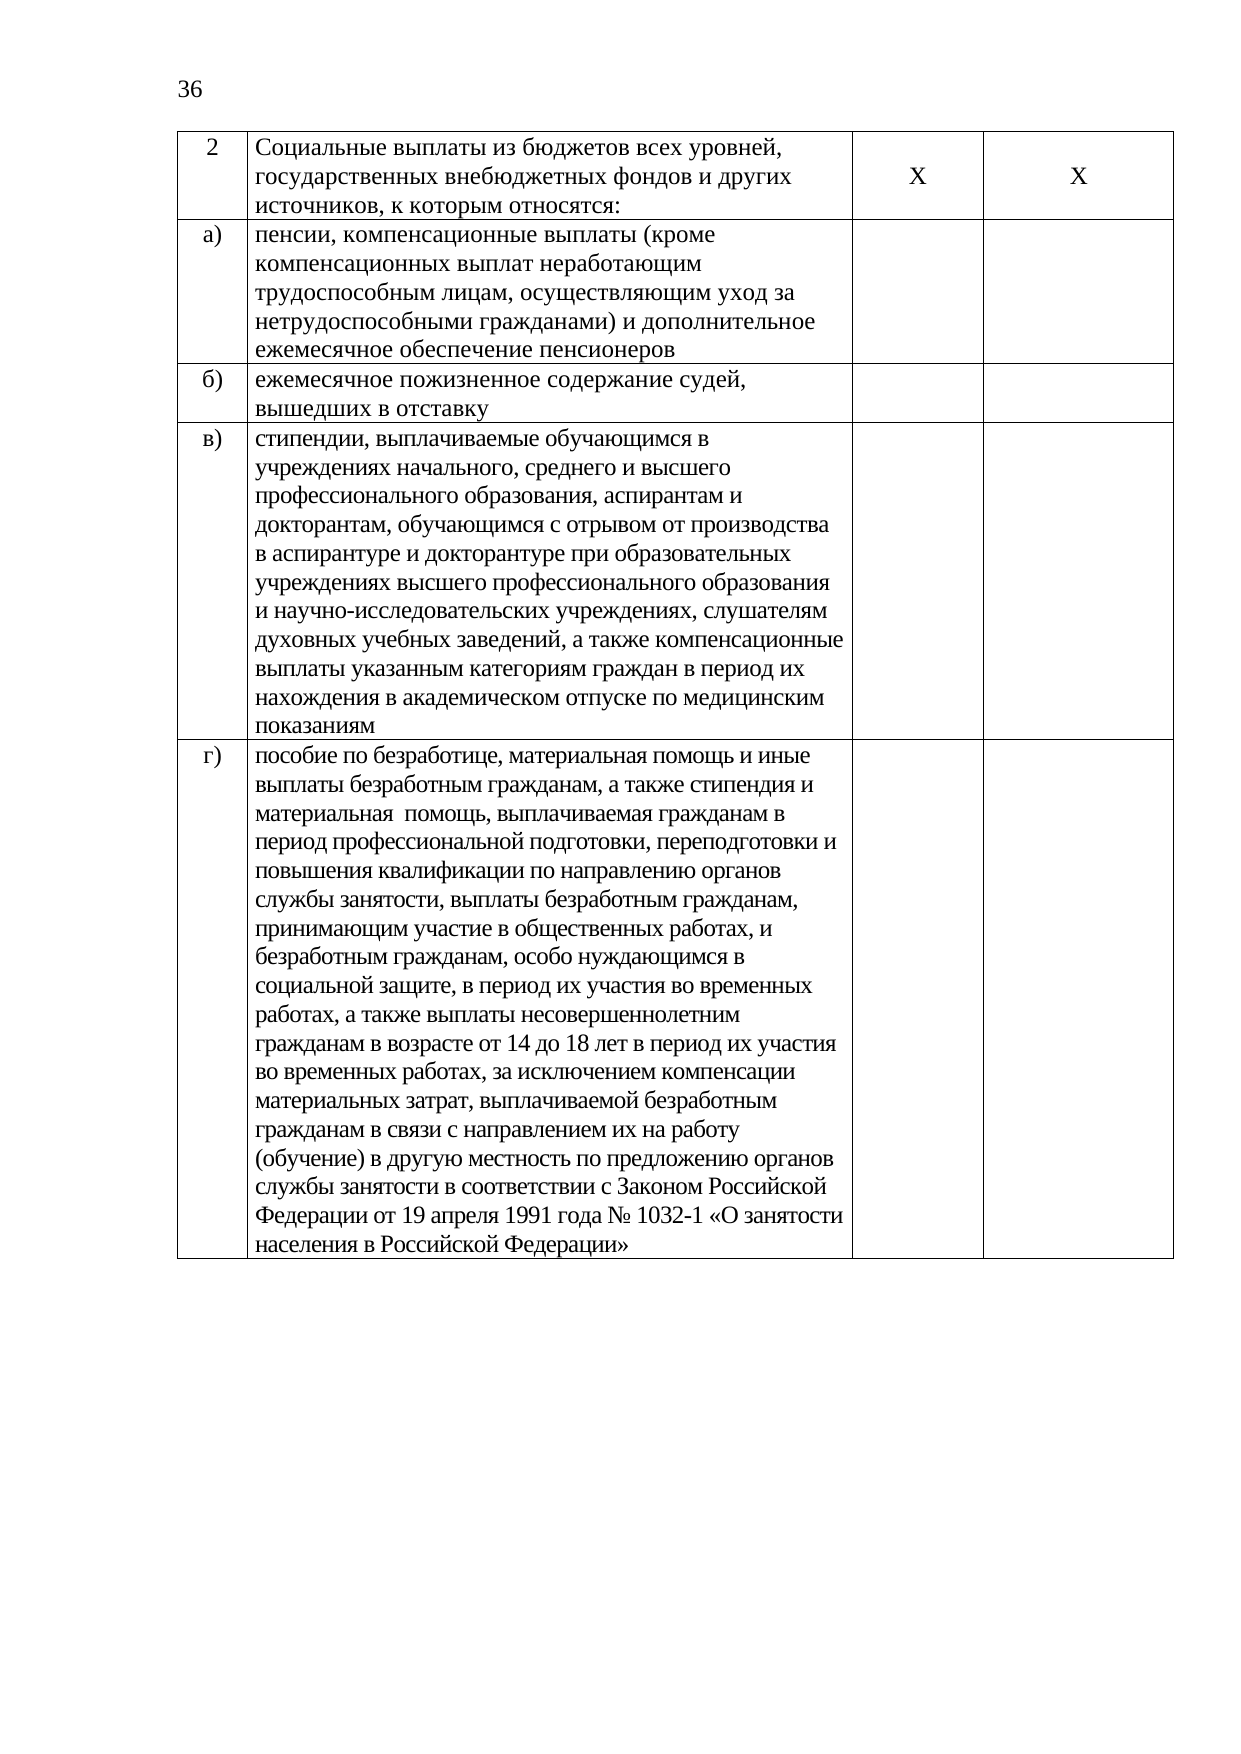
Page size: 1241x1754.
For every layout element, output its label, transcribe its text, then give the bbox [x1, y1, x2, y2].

table_cell стипендии, выплачиваемые обучающимся в учреждениях начального, среднего и высшего профессионального образования, аспирантам и докторантам, обучающимся с отрывом от производства в аспирантуре и докторантуре при образовательных учреждениях высшего профессионального образования и научно-исследовательских учреждениях, слушателям духовных учебных заведений, а также компенсационные выплаты указанным категориям граждан в период их нахождения в академическом отпуске по медицинским показаниям [248, 423, 852, 739]
table_cell Х [984, 132, 1173, 218]
table_cell в) [178, 423, 247, 739]
table_cell 2 [178, 132, 247, 218]
table_cell пособие по безработице, материальная помощь и иные выплаты безработным гражданам, а также стипендия и материальная помощь, выплачиваемая гражданам в период профессиональной подготовки, переподготовки и повышения квалификации по направлению органов службы занятости, выплаты безработным гражданам, принимающим участие в общественных работах, и безработным гражданам, особо нуждающимся в социальной защите, в период их участия во временных работах, а также выплаты несовершеннолетним гражданам в возрасте от 14 до 18 лет в период их участия во временных работах, за исключением компенсации материальных затрат, выплачиваемой безработным гражданам в связи с направлением их на работу (обучение) в другую местность по предложению органов службы занятости в соответствии с Законом Российской Федерации от 19 апреля 1991 года № 1032-1 «О занятости населения в Российской Федерации» [248, 740, 852, 1258]
table_cell б) [178, 364, 247, 422]
table_cell Х [853, 132, 983, 218]
table_cell [984, 364, 1173, 422]
table_cell [984, 423, 1173, 739]
table_cell [853, 423, 983, 739]
table_cell Социальные выплаты из бюджетов всех уровней, государственных внебюджетных фондов и других источников, к которым относятся: [248, 132, 852, 218]
table_cell ежемесячное пожизненное содержание судей, вышедших в отставку [248, 364, 852, 422]
table_cell [853, 364, 983, 422]
table_cell [853, 220, 983, 363]
table_cell пенсии, компенсационные выплаты (кроме компенсационных выплат неработающим трудоспособным лицам, осуществляющим уход за нетрудоспособными гражданами) и дополнительное ежемесячное обеспечение пенсионеров [248, 220, 852, 363]
table_cell [984, 220, 1173, 363]
table_cell а) [178, 220, 247, 363]
table_cell [984, 740, 1173, 1258]
table_cell [853, 740, 983, 1258]
table_cell г) [178, 740, 247, 1258]
